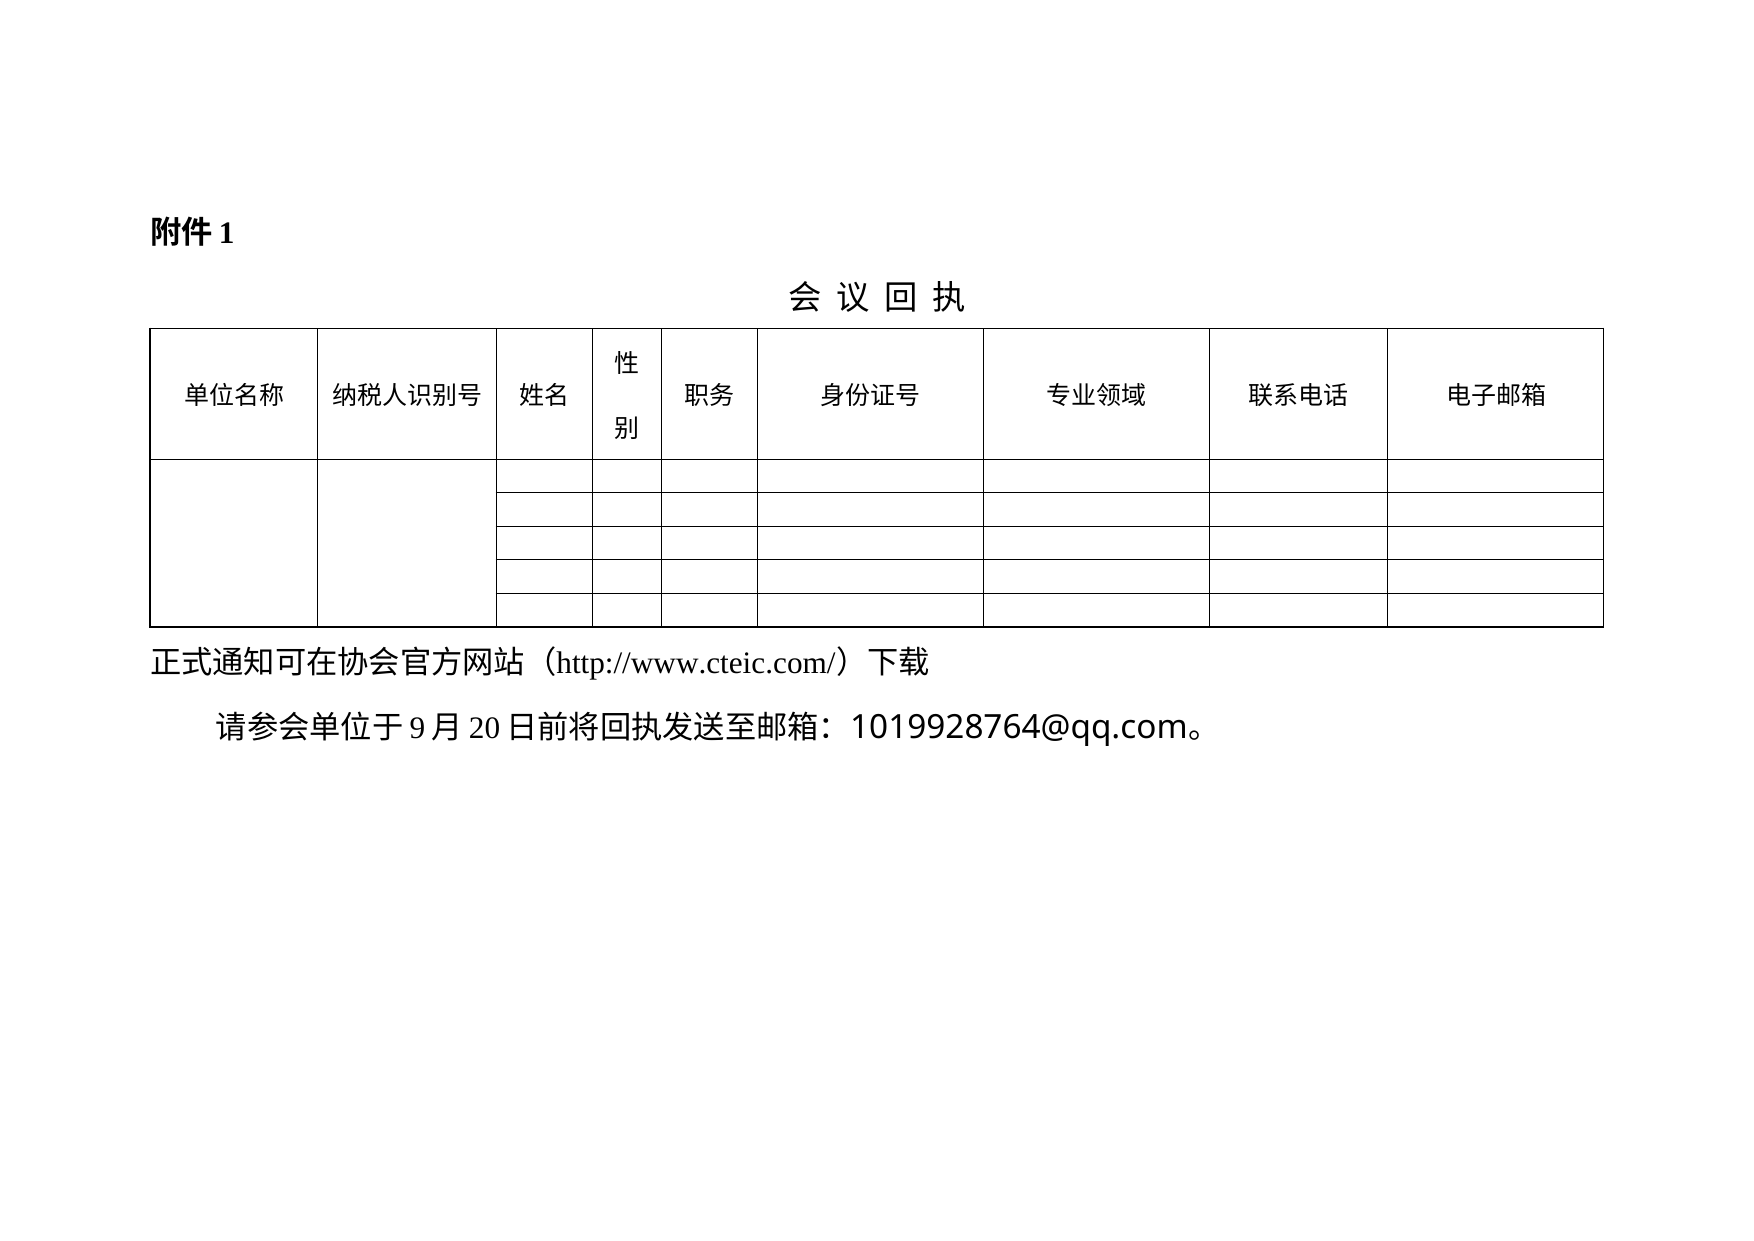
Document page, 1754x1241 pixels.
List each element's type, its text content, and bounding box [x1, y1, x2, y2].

table_cell [593, 527, 661, 559]
table_cell [497, 594, 592, 626]
table_header 纳税人识别号 [318, 329, 496, 459]
table_cell [318, 460, 496, 626]
table_cell [984, 527, 1209, 559]
table_cell [662, 527, 757, 559]
table_cell [593, 493, 661, 526]
table_cell [1210, 527, 1387, 559]
table_cell [758, 560, 983, 593]
table_cell [1388, 560, 1603, 593]
table_cell [1210, 493, 1387, 526]
table_cell [1210, 560, 1387, 593]
table_cell [662, 594, 757, 626]
text 附件1 [150, 198, 1604, 263]
table_cell [593, 460, 661, 492]
table_cell [662, 493, 757, 526]
table_cell [593, 560, 661, 593]
table_header 专业领域 [984, 329, 1209, 459]
table_cell [984, 493, 1209, 526]
text 会 议 回 执 [150, 263, 1604, 328]
table_cell [151, 460, 317, 626]
table_header 职务 [662, 329, 757, 459]
table_header 单位名称 [151, 329, 317, 459]
table_header 姓名 [497, 329, 592, 459]
table_cell [984, 594, 1209, 626]
table_cell [1210, 460, 1387, 492]
table_cell [758, 527, 983, 559]
table_cell [758, 493, 983, 526]
table_cell [1388, 527, 1603, 559]
table_cell [1210, 594, 1387, 626]
table_cell [497, 527, 592, 559]
table_cell [1388, 594, 1603, 626]
table_cell [662, 560, 757, 593]
text 请参会单位于9月20日前将回执发送至邮箱：1019928764@qq.com。 [216, 692, 1604, 757]
table_cell [984, 560, 1209, 593]
table_cell [1388, 460, 1603, 492]
table_header 联系电话 [1210, 329, 1387, 459]
table_cell [497, 460, 592, 492]
table_cell [662, 460, 757, 492]
text 正式通知可在协会官方网站（http://www.cteic.com/）下载 [150, 628, 1604, 692]
table_cell [1388, 493, 1603, 526]
table_cell [593, 594, 661, 626]
table_cell [758, 460, 983, 492]
table_cell [758, 594, 983, 626]
table_header 身份证号 [758, 329, 983, 459]
table_cell [497, 560, 592, 593]
table_cell [497, 493, 592, 526]
table_header 性别 [593, 329, 661, 459]
table_header 电子邮箱 [1388, 329, 1603, 459]
table_cell [984, 460, 1209, 492]
